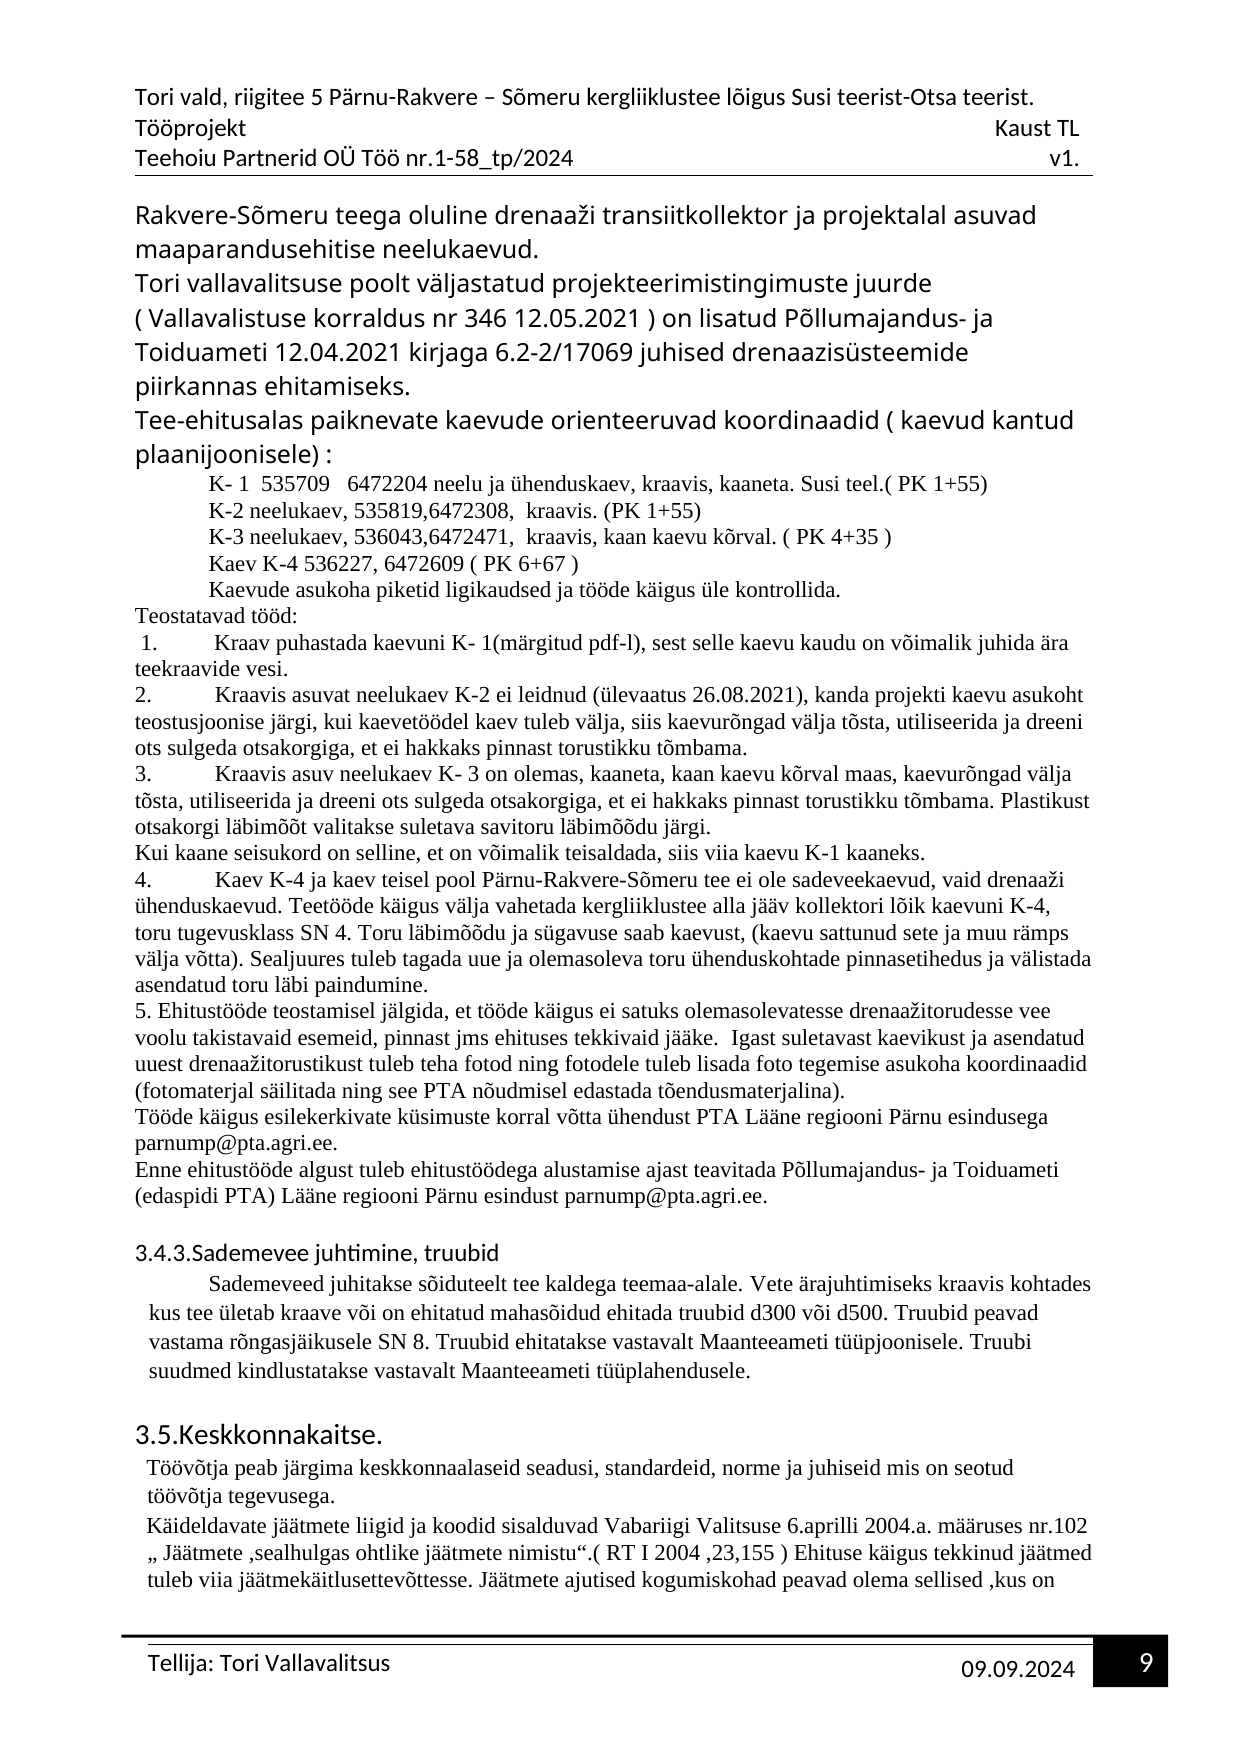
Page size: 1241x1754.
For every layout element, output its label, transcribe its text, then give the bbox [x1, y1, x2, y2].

text Tori vallavalitsuse poolt väljastatud projekteerimistingimuste juurde ( Vallavalistuse korraldus nr 346 12.05.2021 ) on lisatud Põllumajandus- ja Toiduameti 12.04.2021 kirjaga 6.2-2/17069 juhised drenaazisüsteemide piirkannas ehitamiseks. [134, 266, 1093, 402]
text Kaev K-4 536227, 6472609 ( PK 6+67 ) [134, 549, 1093, 576]
text 4. Kaev K-4 ja kaev teisel pool Pärnu-Rakvere-Sõmeru tee ei ole sadeveekaevud, vaid drenaaži ühenduskaevud. Teetööde käigus välja vahetada kergliiklustee alla jääv kollektori lõik kaevuni K-4, toru tugevusklass SN 4. Toru läbimõõdu ja sügavuse saab kaevust, (kaevu sattunud sete ja muu rämps välja võtta). Sealjuures tuleb tagada uue ja olemasoleva toru ühenduskohtade pinnasetihedus ja välistada asendatud toru läbi paindumine. [134, 866, 1093, 998]
text Kaevude asukoha piketid ligikaudsed ja tööde käigus üle kontrollida. [134, 576, 1093, 602]
text K-3 neelukaev, 536043,6472471, kraavis, kaan kaevu kõrval. ( PK 4+35 ) [134, 523, 1093, 549]
subtitle 3.4.3.Sademevee juhtimine, truubid [134, 1237, 1087, 1268]
text 1. Kraav puhastada kaevuni K- 1(märgitud pdf-l), sest selle kaevu kaudu on võimalik juhida ära teekraavide vesi. [134, 629, 1093, 681]
subtitle 3.5.Keskkonnakaitse. [134, 1416, 1087, 1451]
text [146, 1512, 1093, 1593]
text Töövõtja peab järgima keskkonnaalaseid seadusi, standardeid, norme ja juhiseid mis on seotud töövõtja tegevusega. [146, 1454, 1093, 1508]
text K-2 neelukaev, 535819,6472308, kraavis. (PK 1+55) [134, 497, 1093, 523]
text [134, 198, 1093, 266]
text Tööde käigus esilekerkivate küsimuste korral võtta ühendust PTA Lääne regiooni Pärnu esindusega parnump@pta.agri.ee. [134, 1103, 1093, 1156]
text Tee-ehitusalas paiknevate kaevude orienteeruvad koordinaadid ( kaevud kantud plaanijoonisele) : [134, 402, 1093, 471]
text Enne ehitustööde algust tuleb ehitustöödega alustamise ajast teavitada Põllumajandus- ja Toiduameti (edaspidi PTA) Lääne regiooni Pärnu esindust parnump@pta.agri.ee. [134, 1156, 1093, 1208]
text Sademeveed juhitakse sõiduteelt tee kaldega teemaa-alale. Vete ärajuhtimiseks kraavis kohtades kus tee ületab kraave või on ehitatud mahasõidud ehitada truubid d300 või d500. Truubid peavad vastama rõngasjäikusele SN 8. Truubid ehitatakse vastavalt Maanteeameti tüüpjoonisele. Truubi suudmed kindlustatakse vastavalt Maanteeameti tüüplahendusele. [149, 1270, 1093, 1384]
text Teostatavad tööd: [134, 602, 1093, 629]
text 2. Kraavis asuvat neelukaev K-2 ei leidnud (ülevaatus 26.08.2021), kanda projekti kaevu asukoht teostusjoonise järgi, kui kaevetöödel kaev tuleb välja, siis kaevurõngad välja tõsta, utiliseerida ja dreeni ots sulgeda otsakorgiga, et ei hakkaks pinnast torustikku tõmbama. [134, 681, 1093, 760]
text 3. Kraavis asuv neelukaev K- 3 on olemas, kaaneta, kaan kaevu kõrval maas, kaevurõngad välja tõsta, utiliseerida ja dreeni ots sulgeda otsakorgiga, et ei hakkaks pinnast torustikku tõmbama. Plastikust otsakorgi läbimõõt valitakse suletava savitoru läbimõõdu järgi. [134, 760, 1093, 839]
text Kui kaane seisukord on selline, et on võimalik teisaldada, siis viia kaevu K-1 kaaneks. [134, 839, 1093, 866]
text K- 1 535709 6472204 neelu ja ühenduskaev, kraavis, kaaneta. Susi teel.( PK 1+55) [134, 471, 1093, 497]
text 5. Ehitustööde teostamisel jälgida, et tööde käigus ei satuks olemasolevatesse drenaažitorudesse vee voolu takistavaid esemeid, pinnast jms ehituses tekkivaid jääke. Igast suletavast kaevikust ja asendatud uuest drenaažitorustikust tuleb teha fotod ning fotodele tuleb lisada foto tegemise asukoha koordinaadid (fotomaterjal säilitada ning see PTA nõudmisel edastada tõendusmaterjalina). [134, 998, 1093, 1103]
